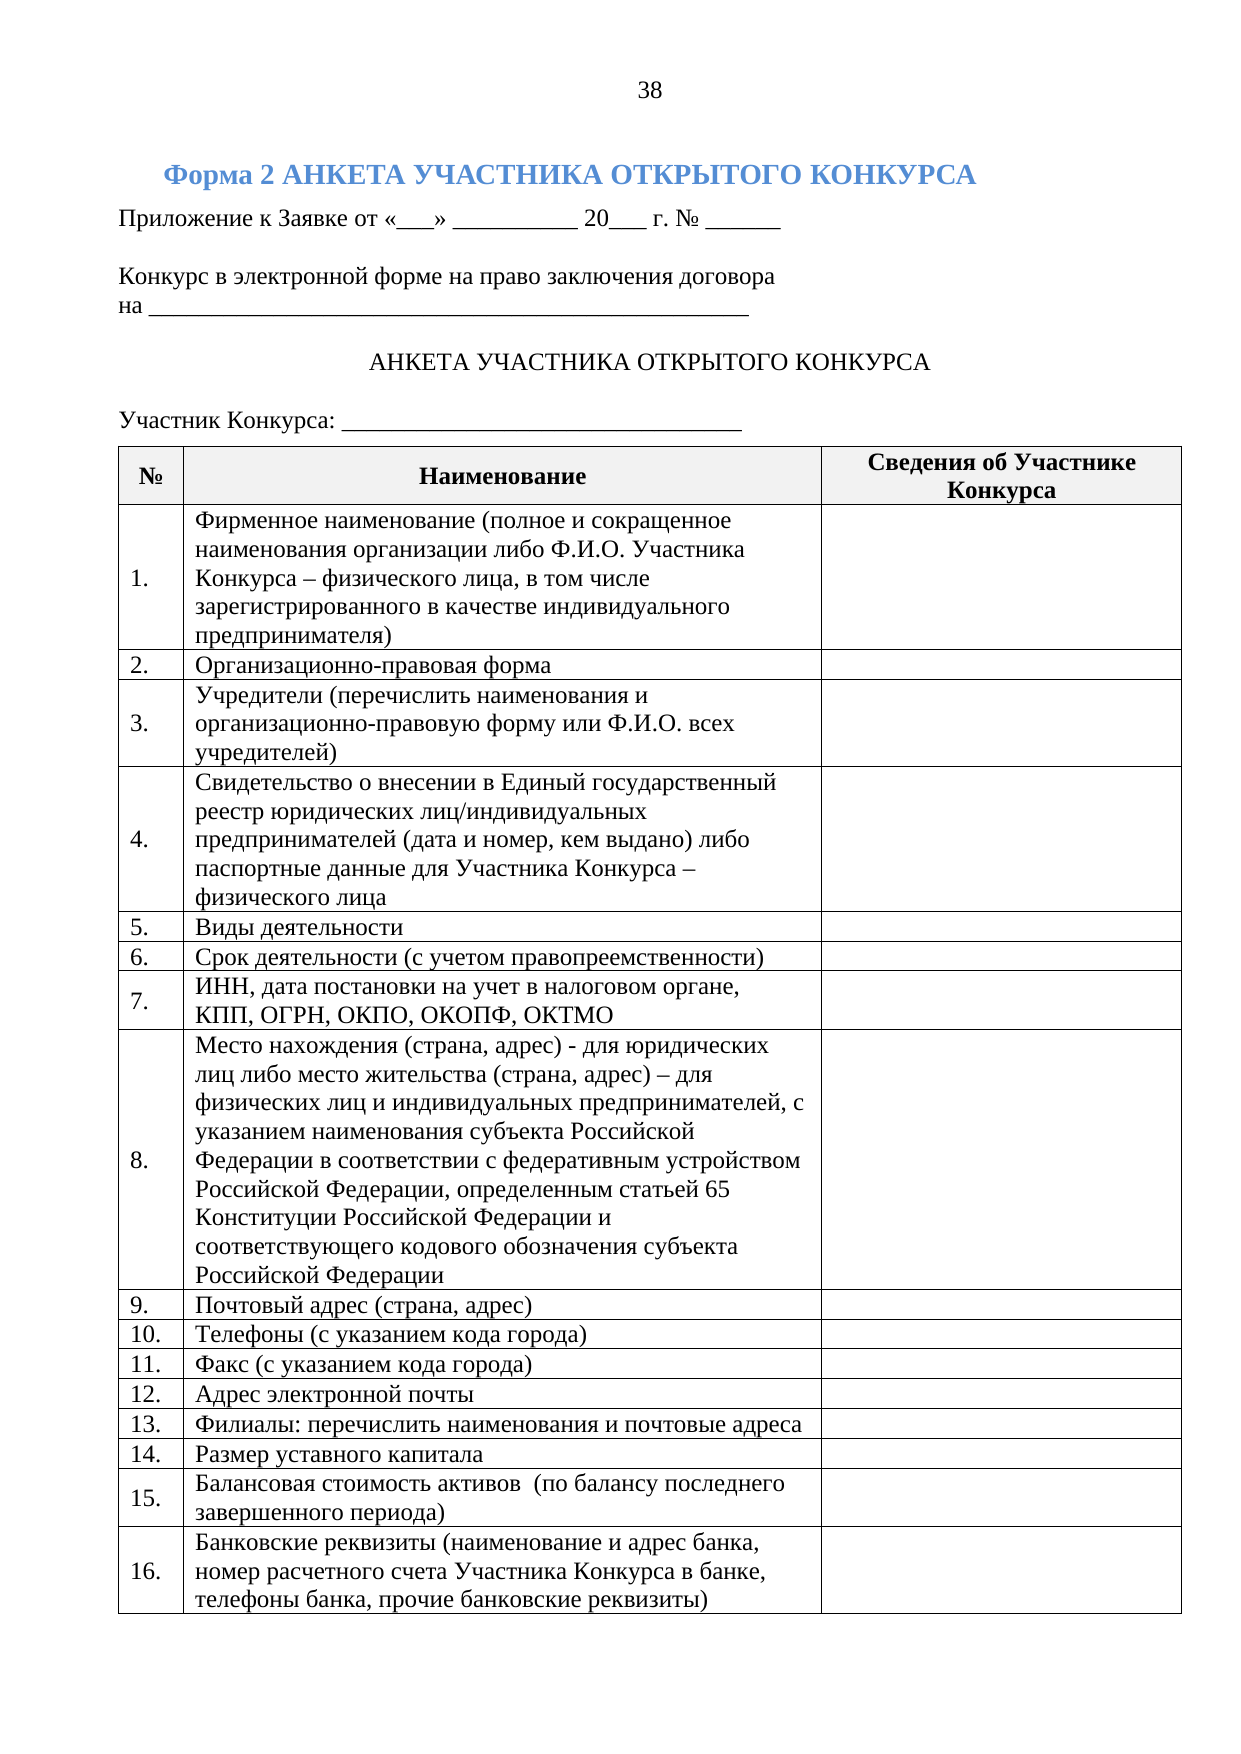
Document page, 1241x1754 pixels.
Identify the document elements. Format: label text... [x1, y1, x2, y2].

table_cell Телефоны (с указанием кода города) [184, 1320, 821, 1348]
table_header Наименование [184, 447, 821, 504]
table_cell 2. [119, 650, 183, 679]
table_cell 1. [119, 505, 183, 649]
text АНКЕТА УЧАСТНИКА ОТКРЫТОГО КОНКУРСА [118, 347, 1181, 376]
table_cell Балансовая стоимость активов (по балансу последнего завершенного периода) [184, 1469, 821, 1526]
table_cell 10. [119, 1320, 183, 1348]
table_cell Почтовый адрес (страна, адрес) [184, 1290, 821, 1318]
table_cell [822, 767, 1181, 911]
table_cell Банковские реквизиты (наименование и адрес банка, номер расчетного счета Участника Конкурса в банке, телефоны банка, прочие банковские реквизиты) [184, 1527, 821, 1613]
table_cell [822, 1379, 1181, 1408]
table_cell Учредители (перечислить наименования и организационно-правовую форму или Ф.И.О. всех учредителей) [184, 680, 821, 766]
table_cell Свидетельство о внесении в Единый государственный реестр юридических лиц/индивидуальных предпринимателей (дата и номер, кем выдано) либо паспортные данные для Участника Конкурса – физического лица [184, 767, 821, 911]
table_cell [822, 1290, 1181, 1318]
table_cell [822, 971, 1181, 1029]
table_cell Организационно-правовая форма [184, 650, 821, 679]
table_cell [822, 1320, 1181, 1348]
table_cell 13. [119, 1409, 183, 1438]
text на ________________________________________________ [118, 290, 1181, 318]
text Участник Конкурса: ________________________________ [118, 405, 1181, 433]
table_cell 4. [119, 767, 183, 911]
table_cell 12. [119, 1379, 183, 1408]
table_cell Факс (с указанием кода города) [184, 1349, 821, 1378]
table_cell 11. [119, 1349, 183, 1378]
table_cell [822, 1527, 1181, 1613]
table_cell 5. [119, 912, 183, 941]
table_cell ИНН, дата постановки на учет в налоговом органе, КПП, ОГРН, ОКПО, ОКОПФ, ОКТМО [184, 971, 821, 1029]
table_cell 3. [119, 680, 183, 766]
table_header Сведения об Участнике Конкурса [822, 447, 1181, 504]
table_cell [822, 942, 1181, 970]
table_cell [822, 912, 1181, 941]
table_cell 14. [119, 1439, 183, 1467]
table_cell 16. [119, 1527, 183, 1613]
table_cell 8. [119, 1030, 183, 1289]
table_cell 15. [119, 1469, 183, 1526]
text Приложение к Заявке от «___» __________ 20___ г. № ______ [118, 203, 1181, 232]
table_cell 9. [119, 1290, 183, 1318]
table_cell Размер уставного капитала [184, 1439, 821, 1467]
text Форма 2 АНКЕТА УЧАСТНИКА ОТКРЫТОГО КОНКУРСА [163, 157, 1181, 191]
table_cell [822, 1030, 1181, 1289]
table_cell [822, 1439, 1181, 1467]
table_cell Виды деятельности [184, 912, 821, 941]
table_cell Адрес электронной почты [184, 1379, 821, 1408]
table_cell Срок деятельности (с учетом правопреемственности) [184, 942, 821, 970]
table_cell [822, 1409, 1181, 1438]
table_cell Место нахождения (страна, адрес) - для юридических лиц либо место жительства (страна, адрес) – для физических лиц и индивидуальных предпринимателей, с указанием наименования субъекта Российской Федерации в соответствии с федеративным устройством Российской Федерации, определенным статьей 65 Конституции Российской Федерации и соответствующего кодового обозначения субъекта Российской Федерации [184, 1030, 821, 1289]
table_cell [822, 505, 1181, 649]
text Конкурс в электронной форме на право заключения договора [118, 261, 1181, 290]
table_cell Фирменное наименование (полное и сокращенное наименования организации либо Ф.И.О. Участника Конкурса – физического лица, в том числе зарегистрированного в качестве индивидуального предпринимателя) [184, 505, 821, 649]
table_cell Филиалы: перечислить наименования и почтовые адреса [184, 1409, 821, 1438]
table_cell [822, 1469, 1181, 1526]
table_cell [822, 1349, 1181, 1378]
table_cell [822, 650, 1181, 679]
table_cell [822, 680, 1181, 766]
table_cell 6. [119, 942, 183, 970]
table_header № [119, 447, 183, 504]
table_cell 7. [119, 971, 183, 1029]
